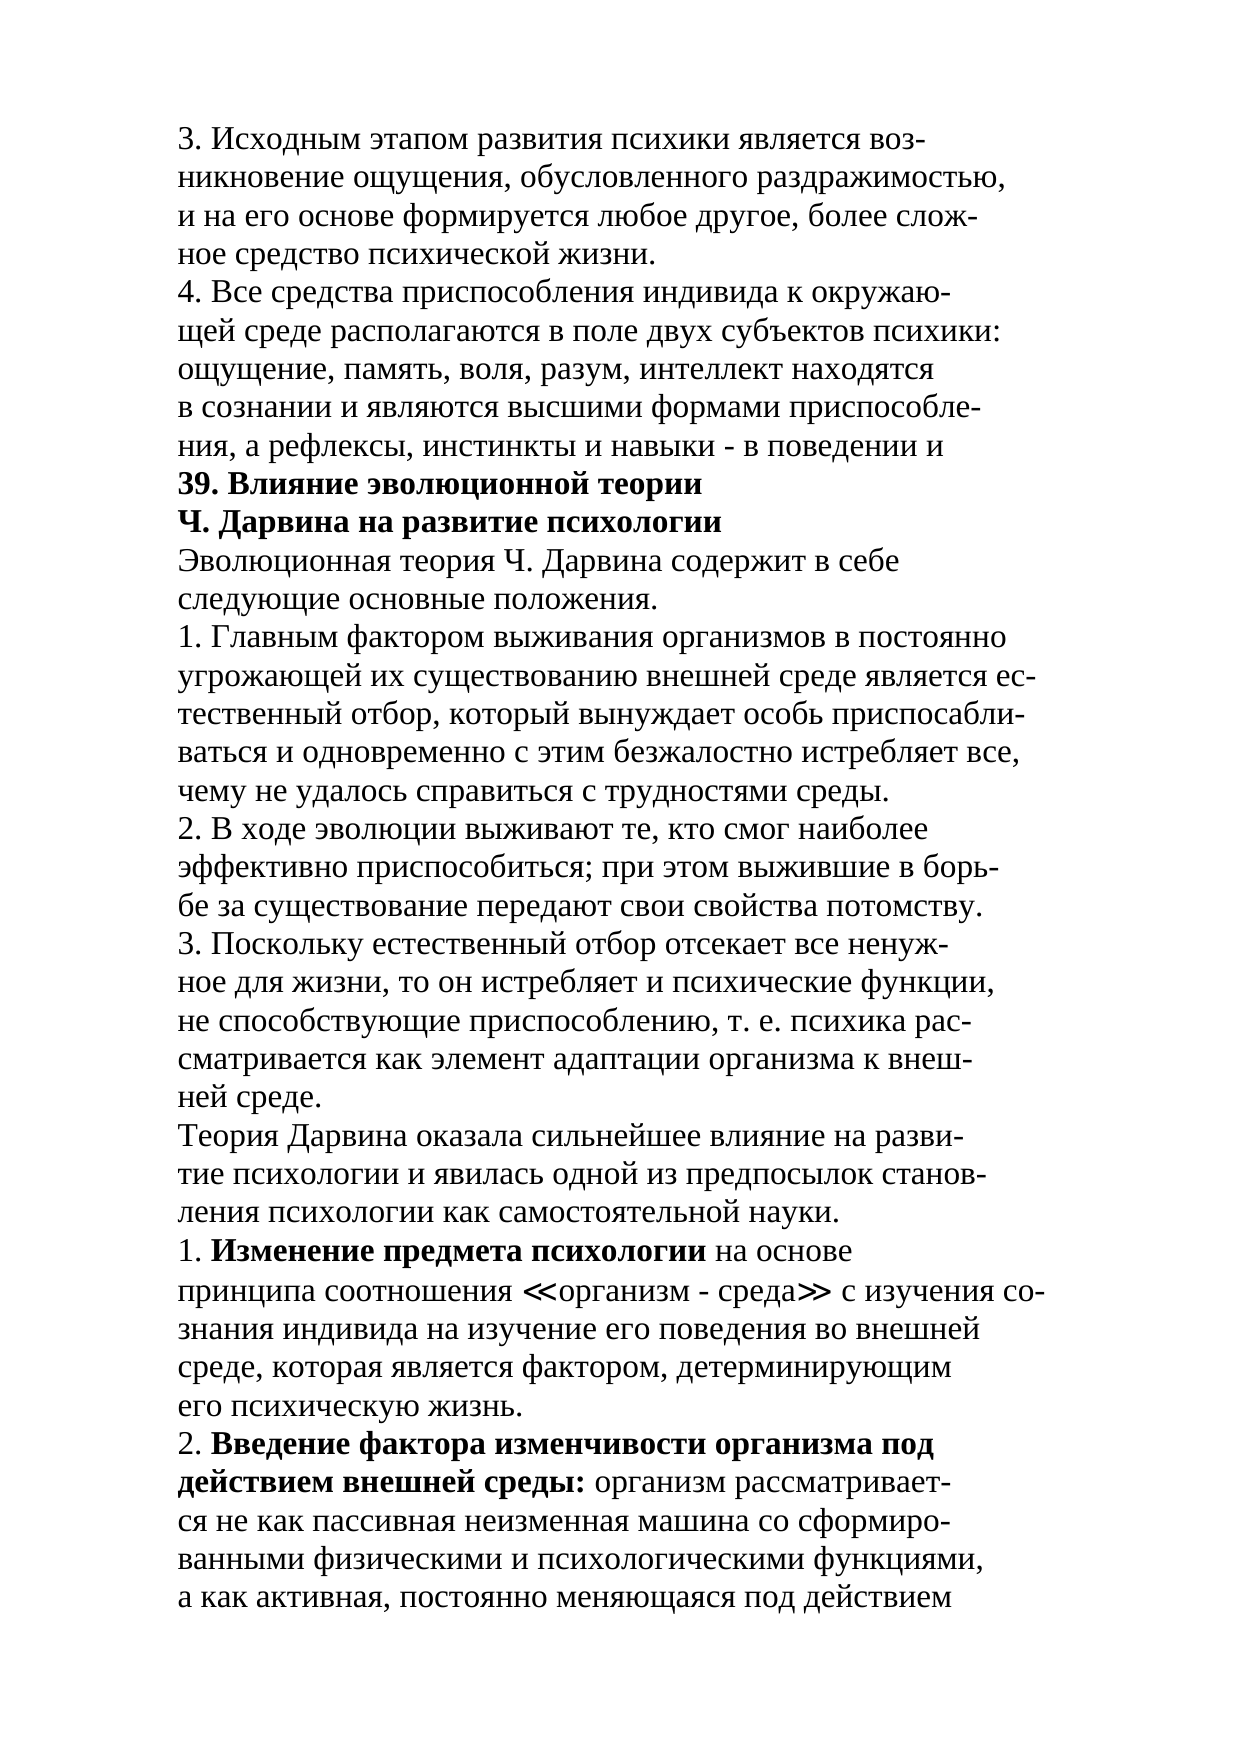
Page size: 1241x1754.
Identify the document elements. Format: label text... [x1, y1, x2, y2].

text 1. Главным фактором выживания организмов в постоянно [177, 616, 1152, 655]
text 2. В ходе эволюции выживают те, кто смог наиболее [177, 808, 1152, 846]
text его психическую жизнь. [177, 1385, 1152, 1423]
text щей среде располагаются в поле двух субъектов психики: [177, 310, 1152, 348]
text принципа соотношения ≪организм - среда≫ с изучения со- [177, 1268, 1152, 1308]
text и на его основе формируется любое другое, более слож- [177, 195, 1152, 233]
text ное для жизни, то он истребляет и психические функции, [177, 961, 1152, 1000]
text ления психологии как самостоятельной науки. [177, 1191, 1152, 1230]
text ное средство психической жизни. [177, 233, 1152, 271]
text ванными физическими и психологическими функциями, [177, 1538, 1152, 1577]
text 39. Влияние эволюционной теории [177, 463, 1152, 501]
text тие психологии и явилась одной из предпосылок станов- [177, 1153, 1152, 1191]
text чему не удалось справиться с трудностями среды. [177, 770, 1152, 808]
text 1. Изменение предмета психологии на основе [177, 1230, 1152, 1268]
text эффективно приспособиться; при этом выжившие в борь- [177, 846, 1152, 885]
text не способствующие приспособлению, т. е. психика рас- [177, 1000, 1152, 1038]
text 2. Введение фактора изменчивости организма под [177, 1423, 1152, 1462]
text ся не как пассивная неизменная машина со сформиро- [177, 1500, 1152, 1538]
text тественный отбор, который вынуждает особь приспосабли- [177, 693, 1152, 731]
text среде, которая является фактором, детерминирующим [177, 1347, 1152, 1385]
text ния, а рефлексы, инстинкты и навыки - в поведении и [177, 425, 1152, 463]
text ней среде. [177, 1076, 1152, 1115]
text ощущение, память, воля, разум, интеллект находятся [177, 348, 1152, 386]
text действием внешней среды: организм рассматривает- [177, 1462, 1152, 1500]
text знания индивида на изучение его поведения во внешней [177, 1308, 1152, 1347]
text 3. Поскольку естественный отбор отсекает все ненуж- [177, 923, 1152, 961]
text 3. Исходным этапом развития психики является воз- [177, 118, 1152, 156]
text никновение ощущения, обусловленного раздражимостью, [177, 156, 1152, 195]
text а как активная, постоянно меняющаяся под действием [177, 1577, 1152, 1615]
text сматривается как элемент адаптации организма к внеш- [177, 1038, 1152, 1076]
text Теория Дарвина оказала сильнейшее влияние на разви- [177, 1115, 1152, 1153]
text ваться и одновременно с этим безжалостно истребляет все, [177, 731, 1152, 770]
text 4. Все средства приспособления индивида к окружаю- [177, 271, 1152, 310]
text в сознании и являются высшими формами приспособле- [177, 386, 1152, 425]
text бе за существование передают свои свойства потомству. [177, 885, 1152, 923]
text следующие основные положения. [177, 578, 1152, 616]
text Ч. Дарвина на развитие психологии [177, 501, 1152, 540]
text Эволюционная теория Ч. Дарвина содержит в себе [177, 540, 1152, 578]
text угрожающей их существованию внешней среде является ес- [177, 655, 1152, 693]
